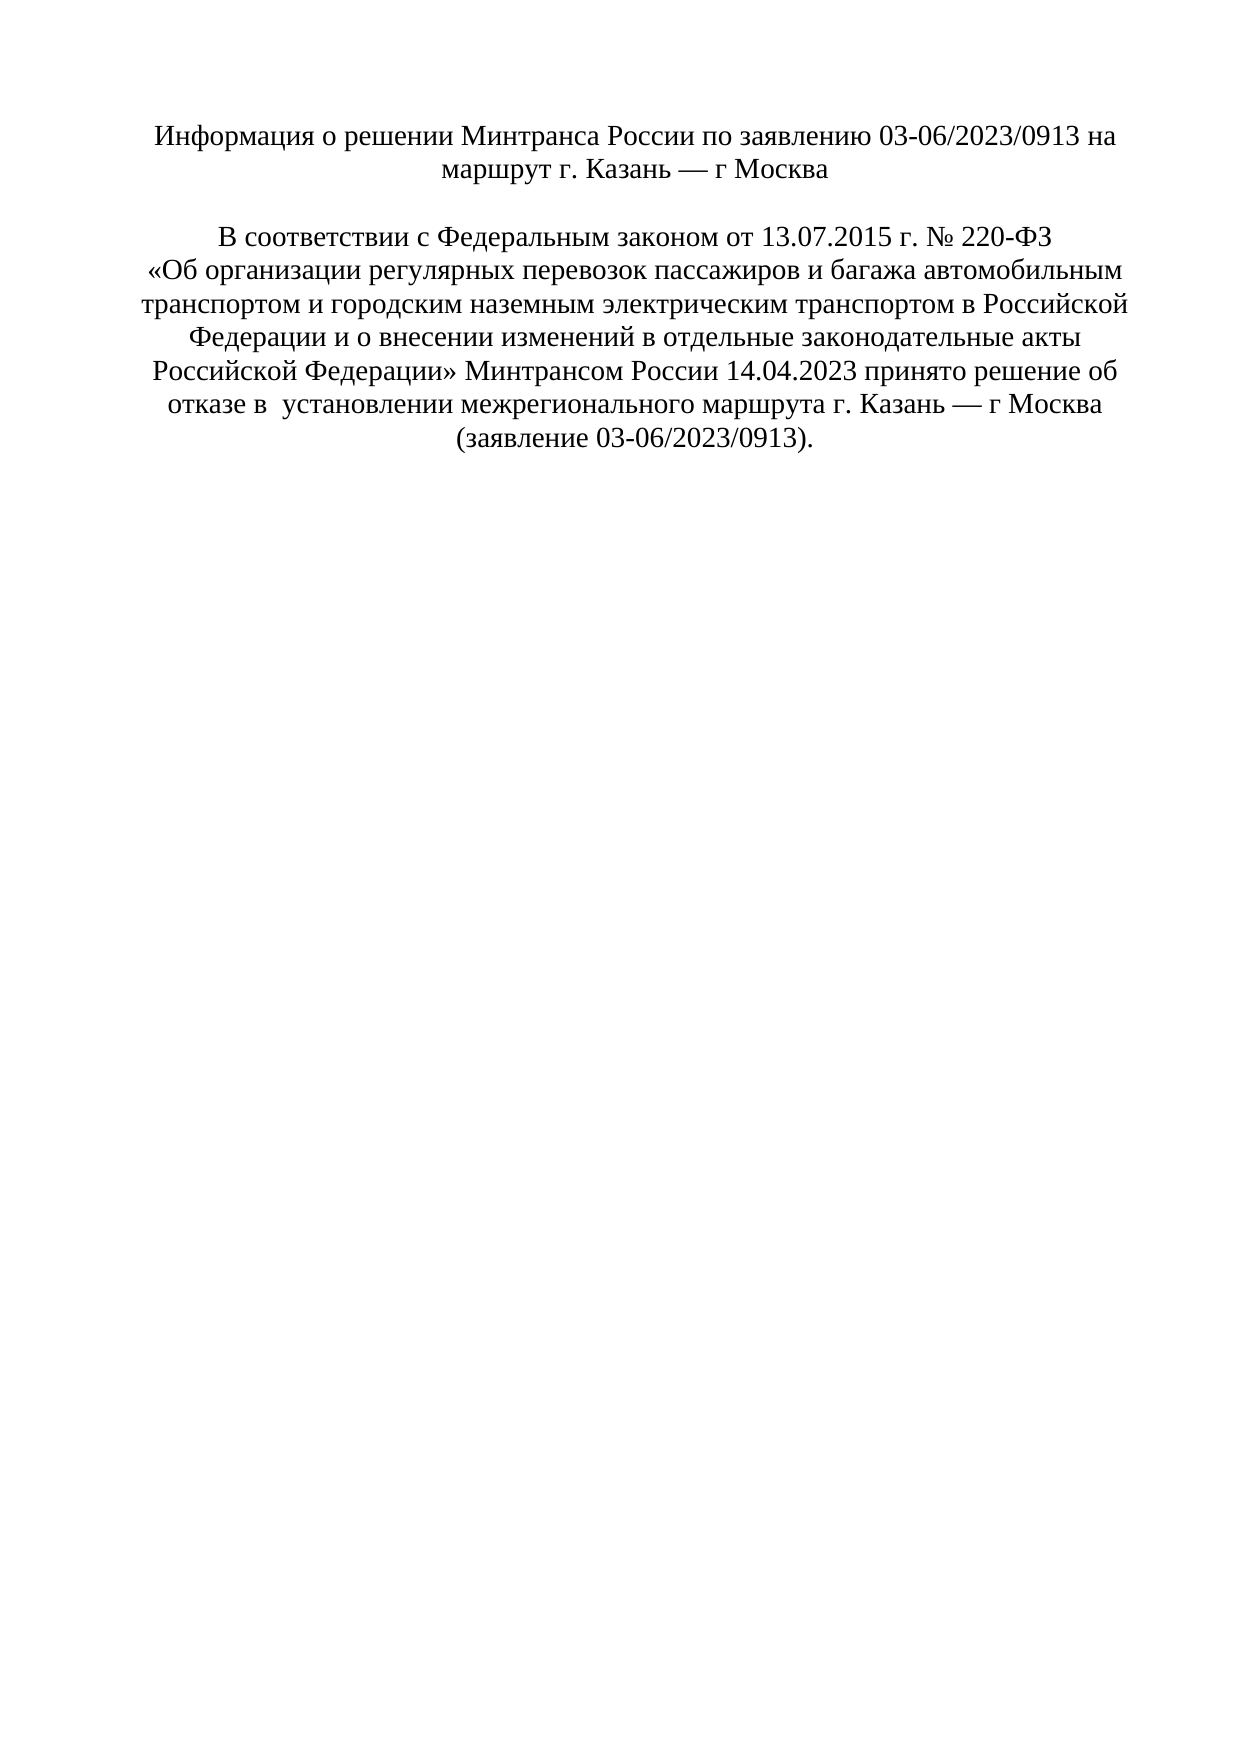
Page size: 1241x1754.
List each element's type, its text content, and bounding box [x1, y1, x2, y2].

text Информация о решении Минтранса России по заявлению 03-06/2023/0913 на маршрут г. Казань — г Москва [118, 118, 1152, 185]
text В соответствии с Федеральным законом от 13.07.2015 г. № 220-ФЗ «Об организации регулярных перевозок пассажиров и багажа автомобильным транспортом и городским наземным электрическим транспортом в Российской Федерации и о внесении изменений в отдельные законодательные акты Российской Федерации» Минтрансом России 14.04.2023 принято решение об отказе в установлении межрегионального маршрута г. Казань — г Москва (заявление 03-06/2023/0913). [118, 219, 1152, 453]
